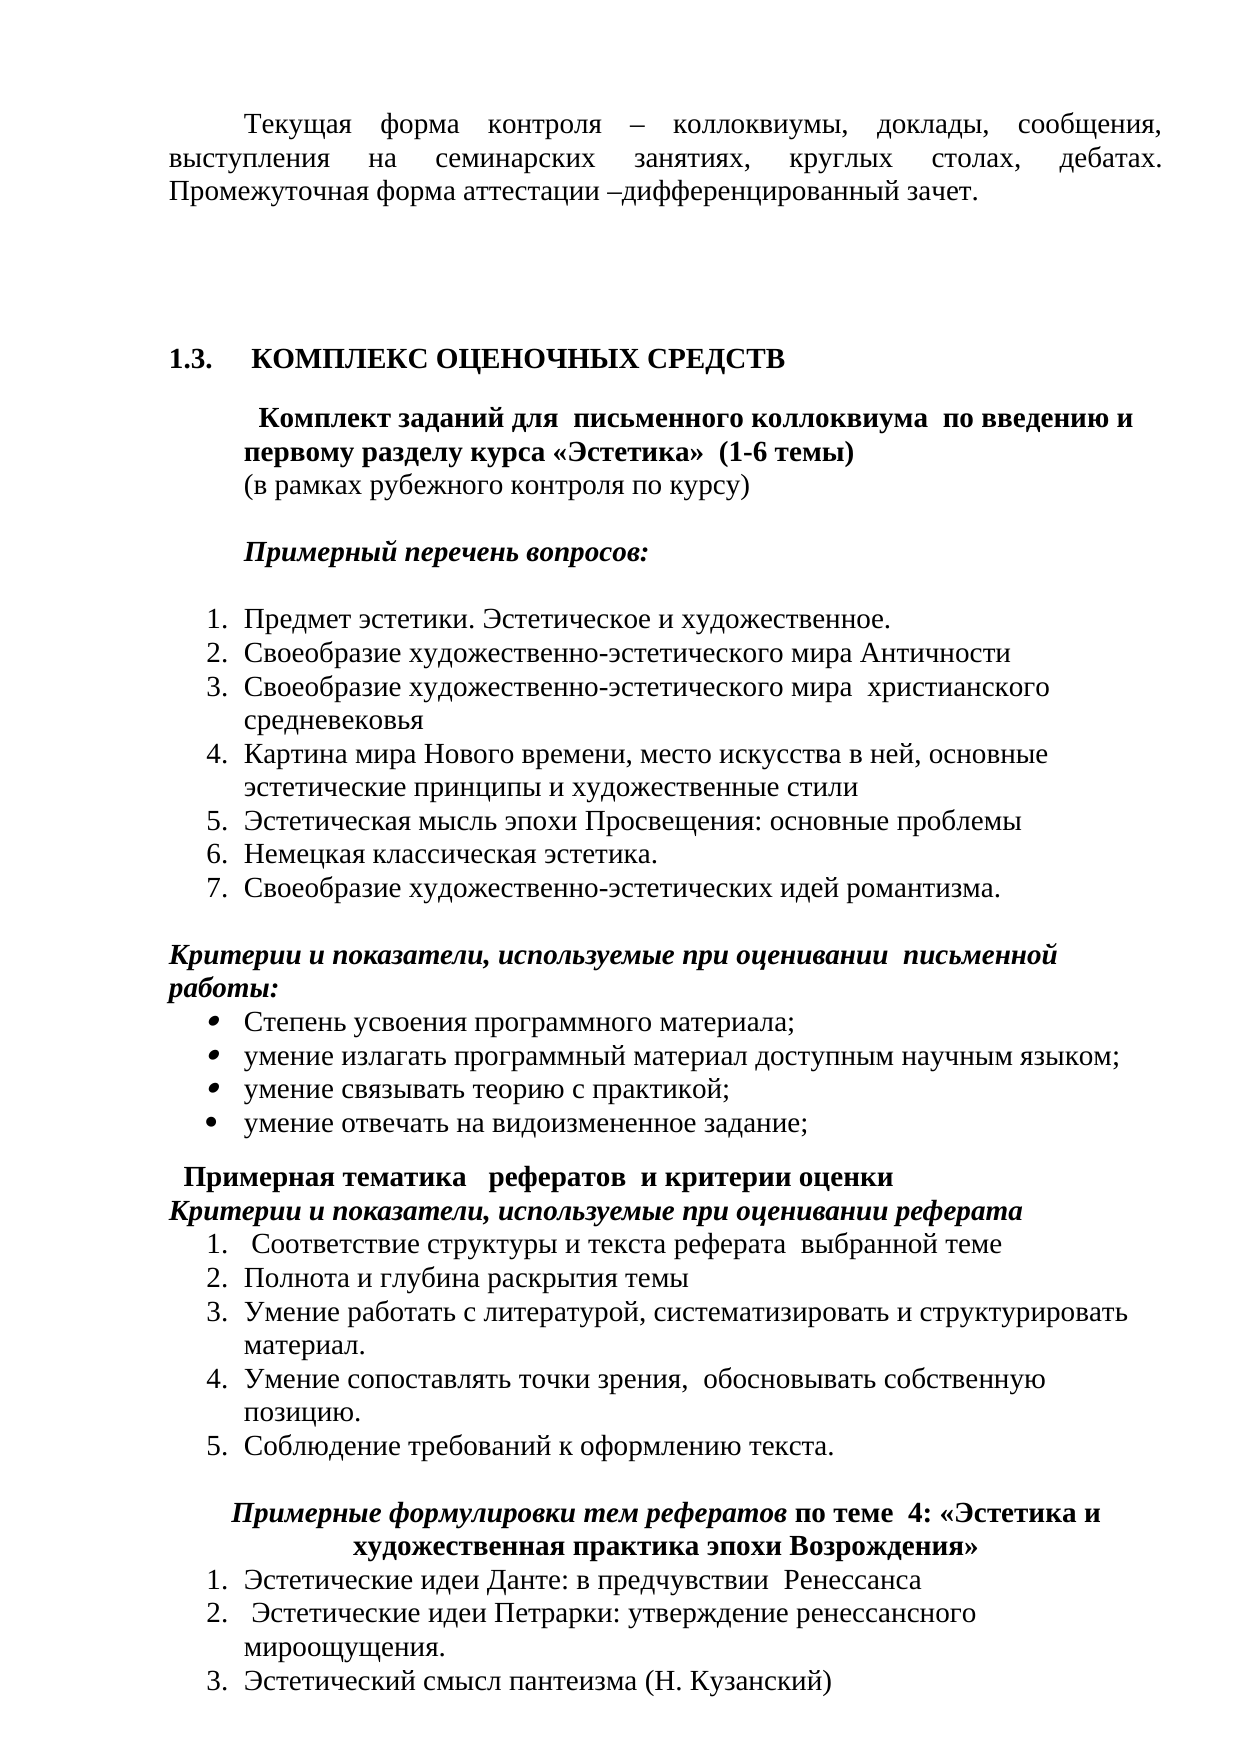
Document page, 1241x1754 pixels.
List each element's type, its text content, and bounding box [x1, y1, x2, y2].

subtitle Примерная тематика рефератов и критерии оценки [169, 1159, 1163, 1193]
list умение связывать теорию с практикой; [206, 1071, 1163, 1105]
list Эстетический смысл пантеизма (Н. Кузанский) [206, 1663, 1163, 1696]
subtitle Комплект заданий для письменного коллоквиума по введению и первому разделу курса «Эстетика» (1-6 темы) [244, 400, 1163, 467]
list Эстетические идеи Данте: в предчувствии Ренессанса [206, 1562, 1163, 1596]
list Эстетические идеи Петрарки: утверждение ренессансного мироощущения. [206, 1596, 1163, 1663]
text Примерные формулировки тем рефератов по теме 4: «Эстетика и художественная практика эпохи Возрождения» [169, 1495, 1163, 1562]
list Немецкая классическая эстетика. [206, 836, 1163, 870]
text Примерный перечень вопросов: [244, 534, 1163, 568]
list Эстетическая мысль эпохи Просвещения: основные проблемы [206, 803, 1163, 836]
list Соответствие структуры и текста реферата выбранной теме [206, 1227, 1163, 1260]
list КОМПЛЕКС ОЦЕНОЧНЫХ СРЕДСТВ [169, 341, 1163, 374]
list Умение сопоставлять точки зрения, обосновывать собственную позицию. [206, 1361, 1163, 1428]
text (в рамках рубежного контроля по курсу) [244, 467, 1163, 501]
list умение излагать программный материал доступным научным языком; [206, 1038, 1163, 1071]
list Картина мира Нового времени, место искусства в ней, основные эстетические принципы и художественные стили [206, 736, 1163, 803]
list Своеобразие художественно-эстетического мира христианского средневековья [206, 669, 1163, 736]
list Умение работать с литературой, систематизировать и структурировать материал. [206, 1294, 1163, 1361]
list Степень усвоения программного материала; [206, 1004, 1163, 1038]
list Своеобразие художественно-эстетического мира Античности [206, 635, 1163, 669]
list Своеобразие художественно-эстетических идей романтизма. [206, 870, 1163, 903]
list Полнота и глубина раскрытия темы [206, 1260, 1163, 1294]
list умение отвечать на видоизмененное задание; [206, 1105, 1163, 1139]
list Соблюдение требований к оформлению текста. [206, 1428, 1163, 1461]
text Текущая форма контроля – коллоквиумы, доклады, сообщения, выступления на семинарских занятиях, круглых столах, дебатах. Промежуточная форма аттестации –дифференцированный зачет. [169, 106, 1163, 207]
text Критерии и показатели, используемые при оценивании письменной работы: [169, 937, 1163, 1004]
text Критерии и показатели, используемые при оценивании реферата [169, 1193, 1163, 1227]
list Предмет эстетики. Эстетическое и художественное. [206, 602, 1163, 635]
